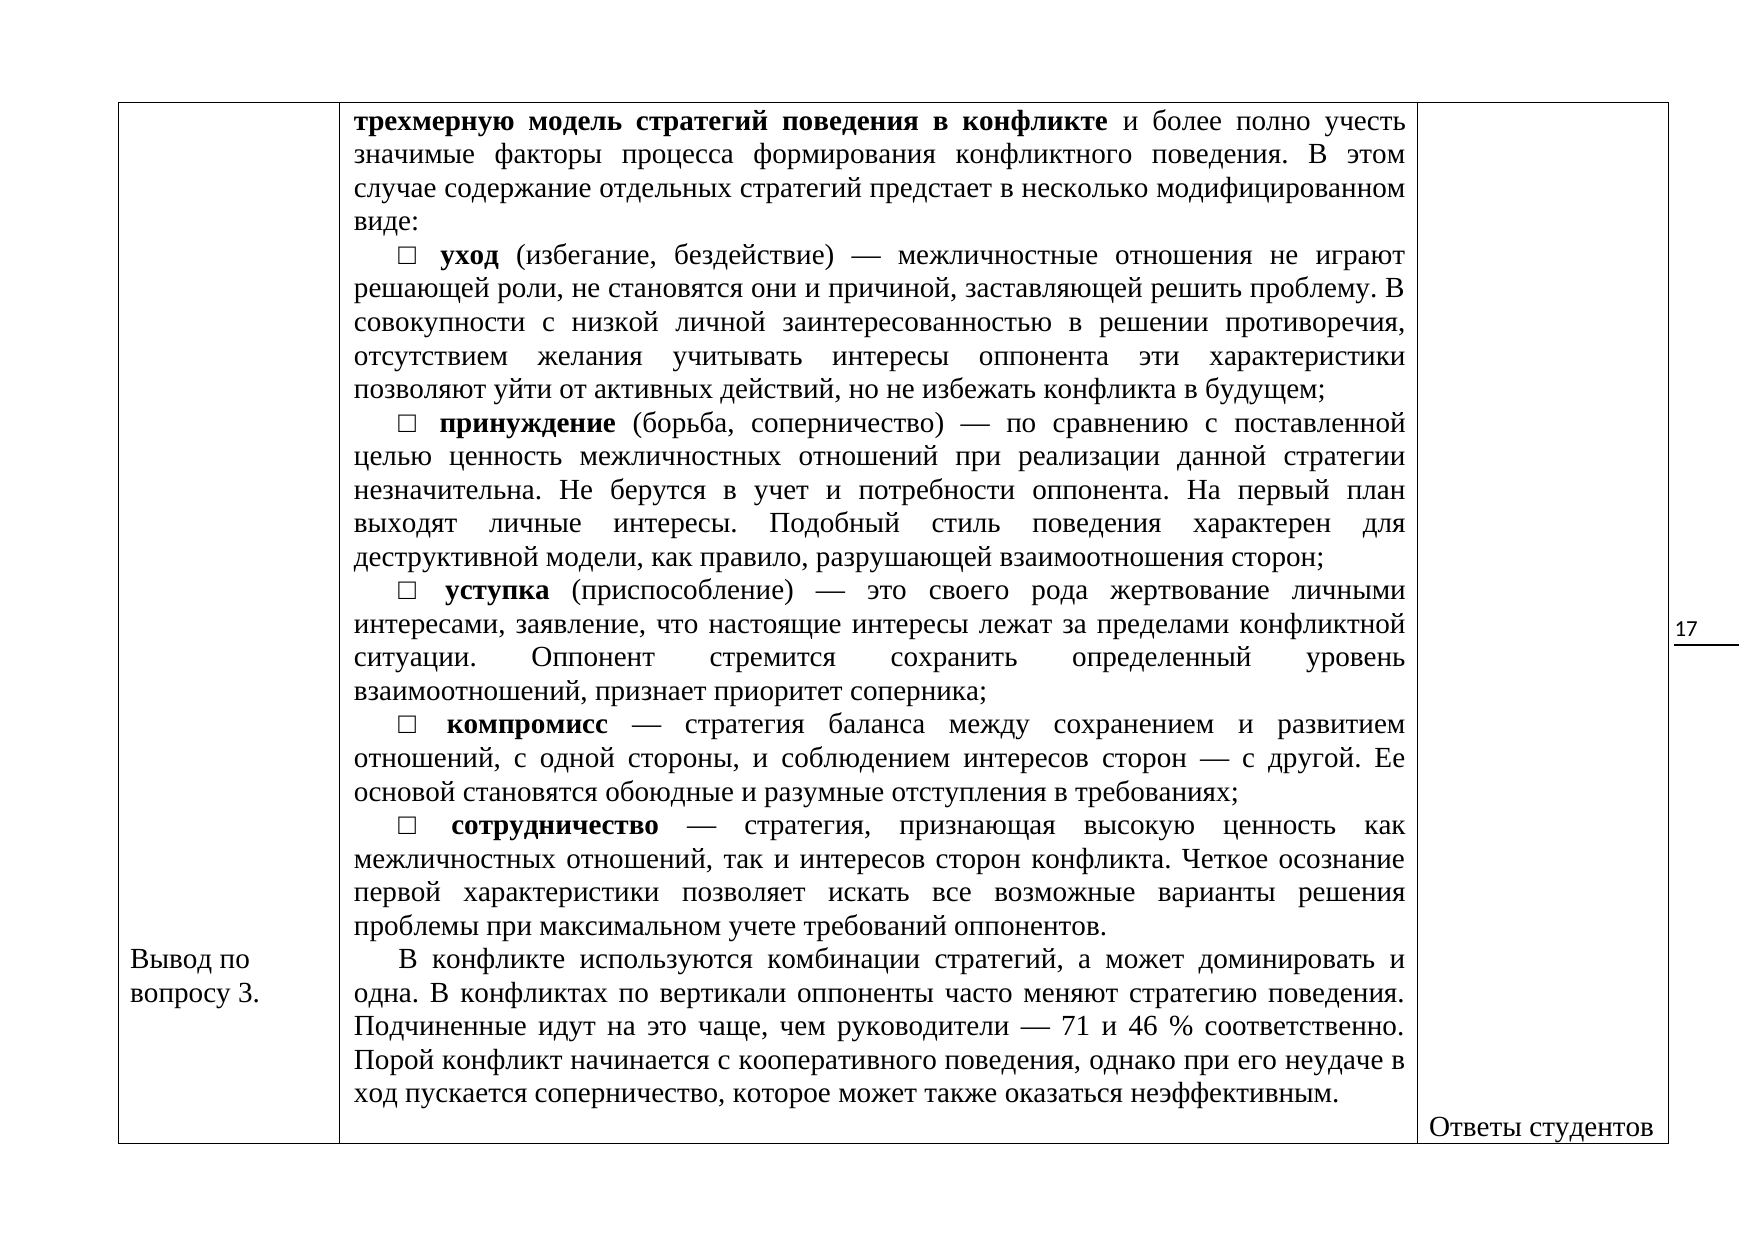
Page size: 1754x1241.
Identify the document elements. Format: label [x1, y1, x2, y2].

table_cell [119, 103, 339, 1143]
table_cell [340, 103, 1417, 1143]
table_cell [1418, 103, 1668, 1143]
